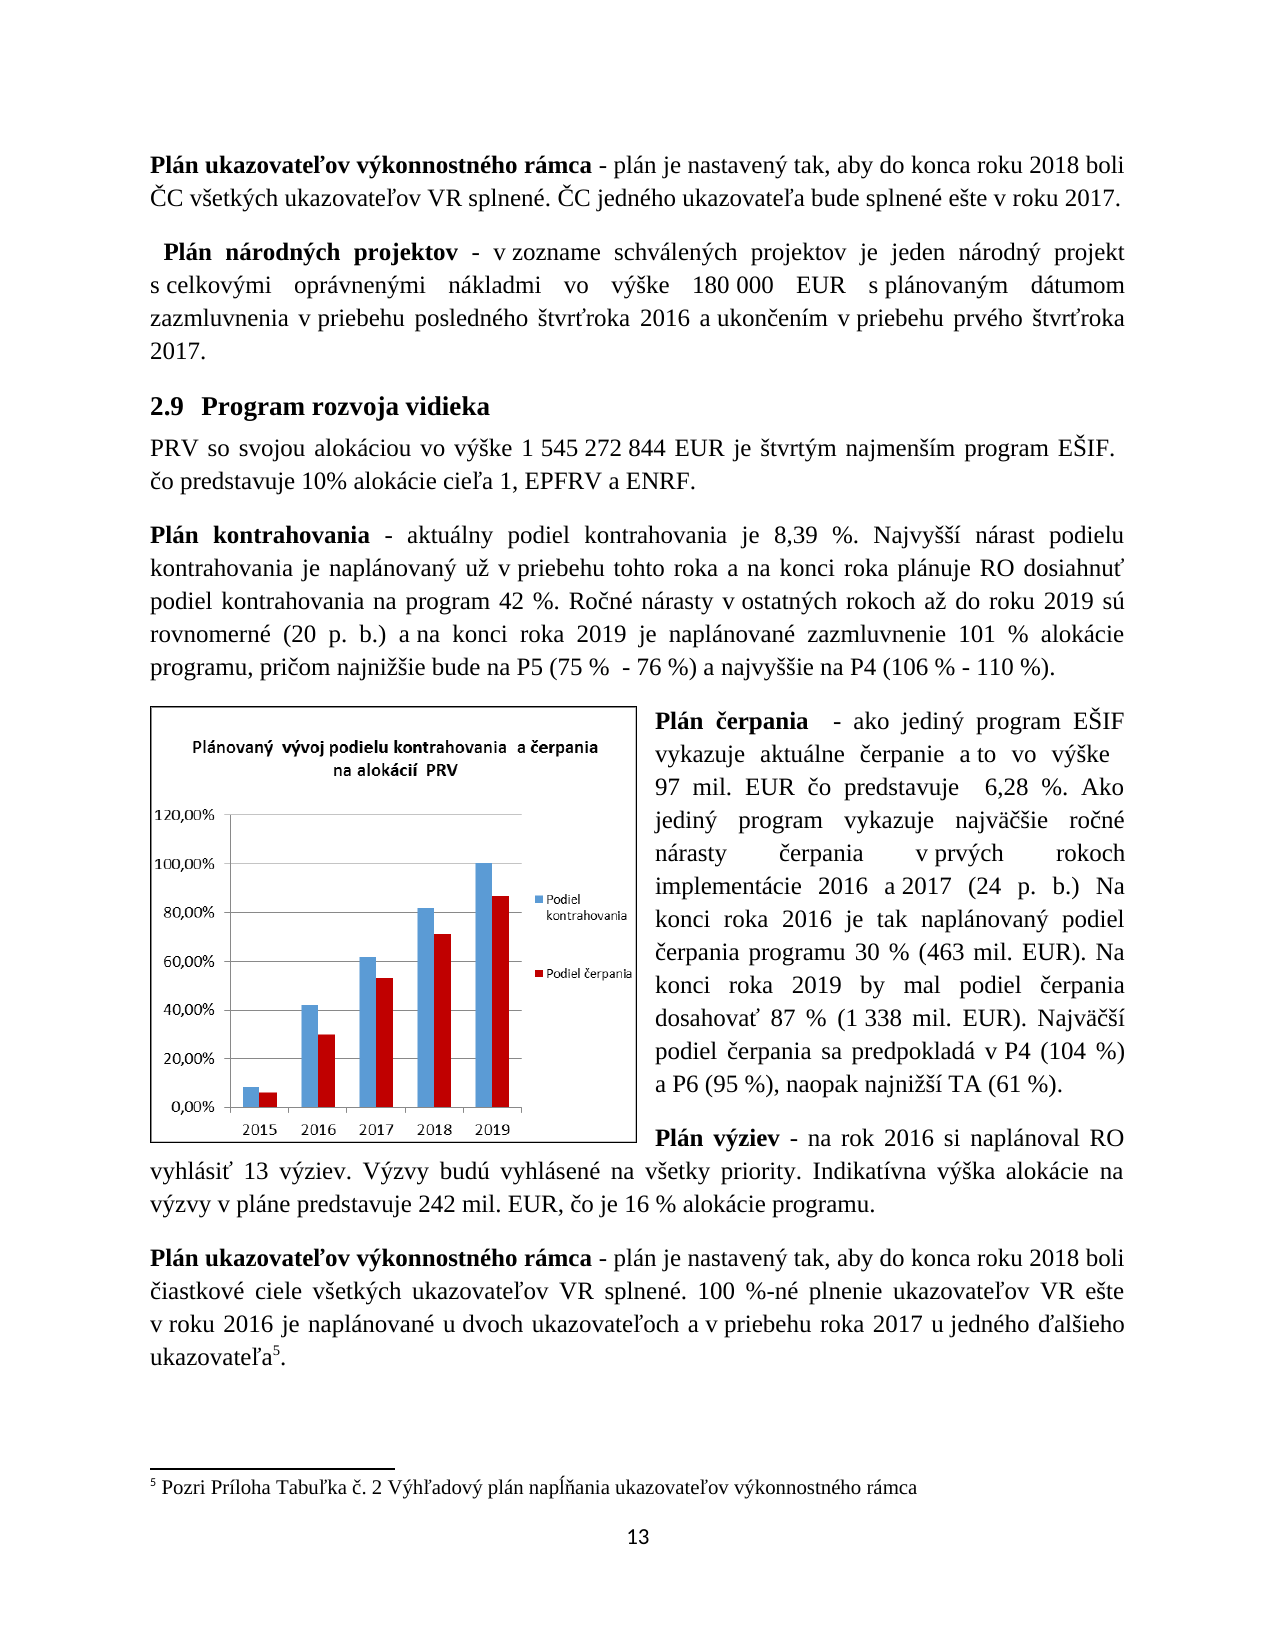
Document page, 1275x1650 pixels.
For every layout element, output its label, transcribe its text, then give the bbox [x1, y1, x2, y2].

picture [151, 707, 636, 1142]
text Plán národných projektov - v zozname schválených projektov je jeden národný projekt s celkovými oprávnenými nákladmi vo výške 180 000 EUR s plánovaným dátumom zazmluvnenia v priebehu posledného štvrťroka 2016 a ukončením v priebehu prvého štvrťroka 2017. [150, 237, 1125, 365]
text Plán ukazovateľov výkonnostného rámca - plán je nastavený tak, aby do konca roku 2018 boli ČC všetkých ukazovateľov VR splnené. ČC jedného ukazovateľa bude splnené ešte v roku 2017. [150, 150, 1125, 212]
text Plán výziev - na rok 2016 si naplánoval RO vyhlásiť 13 výziev. Výzvy budú vyhlásené na všetky priority. Indikatívna výška alokácie na výzvy v pláne predstavuje 242 mil. EUR, čo je 16 % alokácie programu. [150, 1123, 1125, 1218]
text Plán ukazovateľov výkonnostného rámca - plán je nastavený tak, aby do konca roku 2018 boli čiastkové ciele všetkých ukazovateľov VR splnené. 100 %-né plnenie ukazovateľov VR ešte v roku 2016 je naplánované u dvoch ukazovateľoch a v priebehu roka 2017 u jedného ďalšieho ukazovateľa. [150, 1243, 1125, 1371]
text Plán kontrahovania - aktuálny podiel kontrahovania je 8,39 %. Najvyšší nárast podielu kontrahovania je naplánovaný už v priebehu tohto roka a na konci roka plánuje RO dosiahnuť podiel kontrahovania na program 42 %. Ročné nárasty v ostatných rokoch až do roku 2019 sú rovnomerné (20 p. b.) a na konci roka 2019 je naplánované zazmluvnenie 101 % alokácie programu, pričom najnižšie bude na P5 (75 % - 76 %) a najvyššie na P4 (106 % - 110 %). [150, 520, 1125, 681]
list Program rozvoja vidieka [150, 390, 1125, 421]
text PRV so svojou alokáciou vo výške 1 545 272 844 EUR je štvrtým najmenším program EŠIF. čo predstavuje 10% alokácie cieľa 1, EPFRV a ENRF. [150, 433, 1125, 495]
text Plán čerpania - ako jediný program EŠIF vykazuje aktuálne čerpanie a to vo výške 97 mil. EUR čo predstavuje 6,28 %. Ako jediný program vykazuje najväčšie ročné nárasty čerpania v prvých rokoch implementácie 2016 a 2017 (24 p. b.) Na konci roka 2016 je tak naplánovaný podiel čerpania programu 30 % (463 mil. EUR). Na konci roka 2019 by mal podiel čerpania dosahovať 87 % (1 338 mil. EUR). Najväčší podiel čerpania sa predpokladá v P4 (104 %) a P6 (95 %), naopak najnižší TA (61 %). [637, 706, 1125, 1098]
